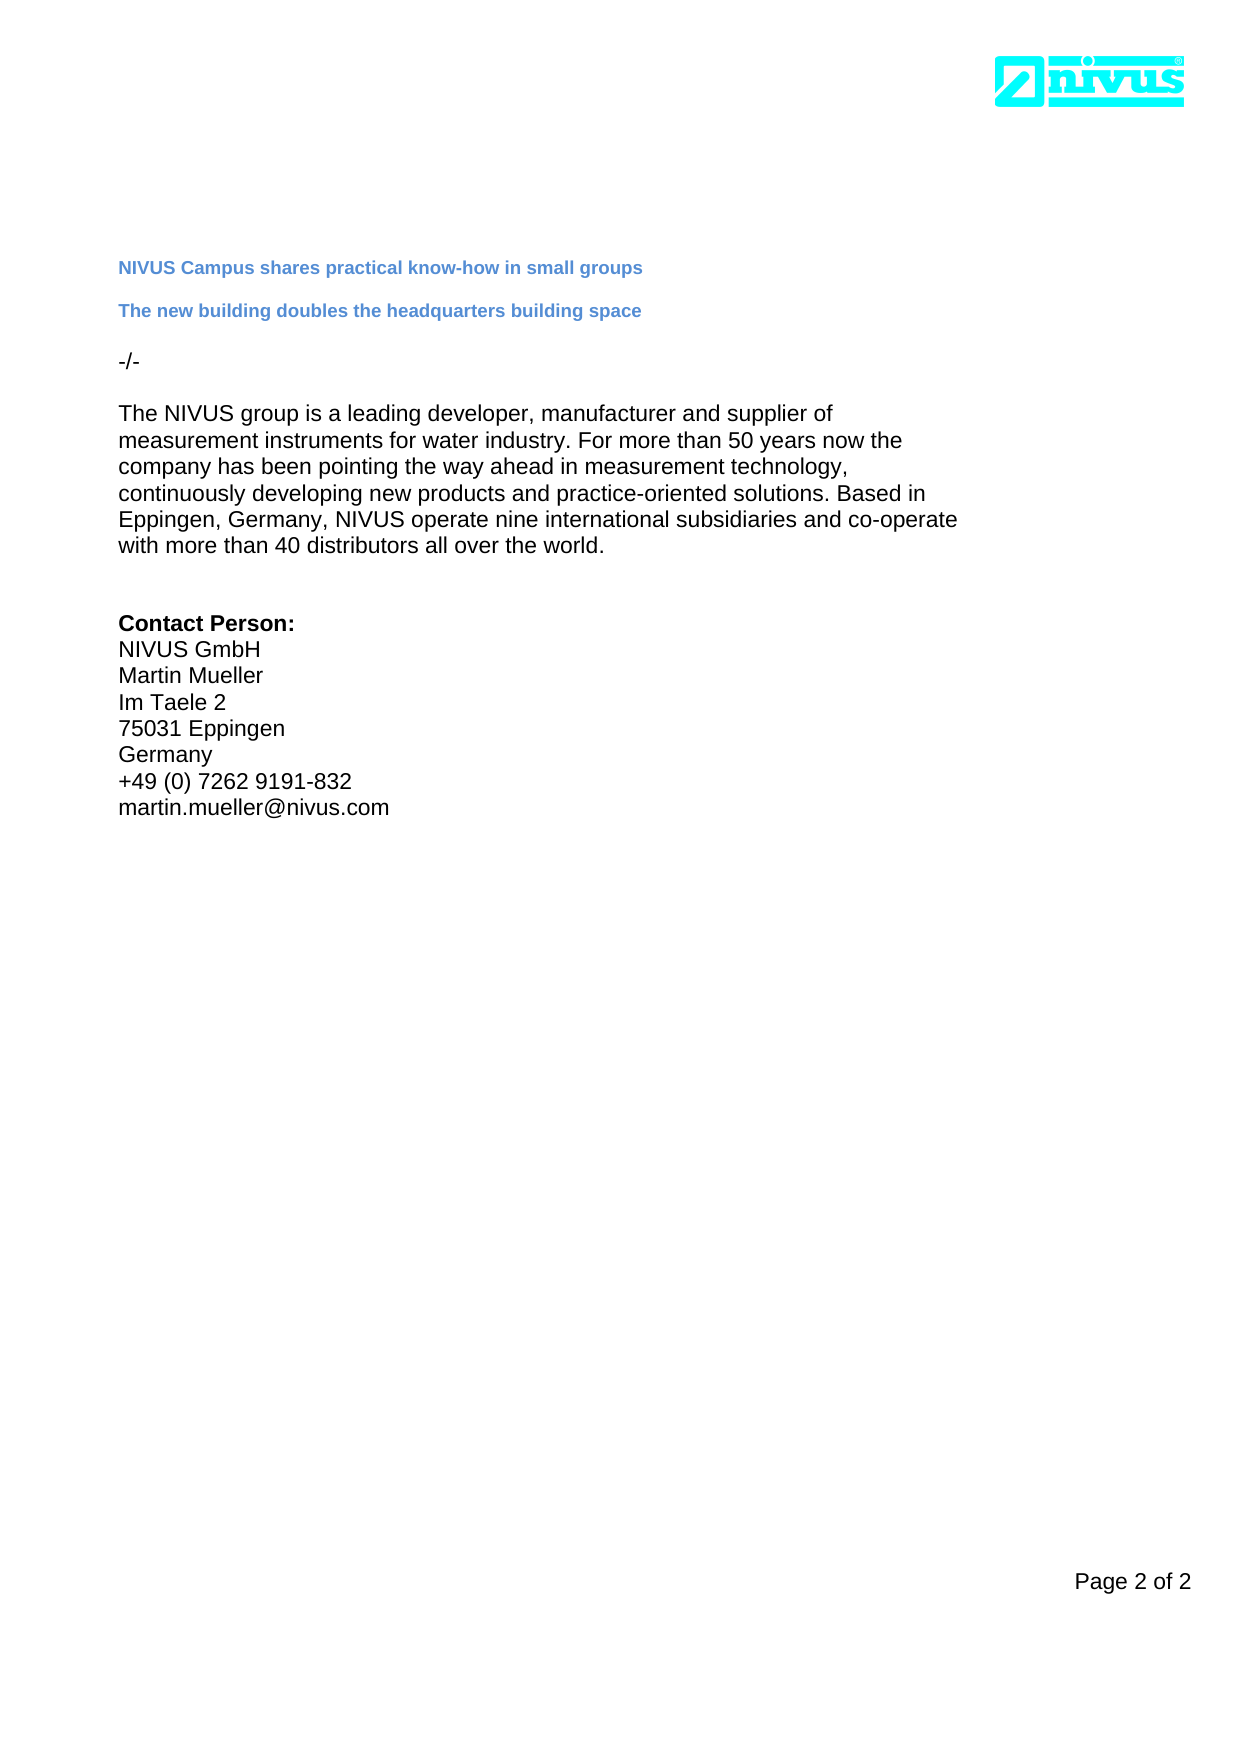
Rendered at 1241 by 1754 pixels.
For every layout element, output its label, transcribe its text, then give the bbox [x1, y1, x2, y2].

text The NIVUS group is a leading developer, manufacturer and supplier of measurement instruments for water industry. For more than 50 years now the company has been pointing the way ahead in measurement technology, continuously developing new products and practice-oriented solutions. Based in Eppingen, Germany, NIVUS operate nine international subsidiaries and co-operate with more than 40 distributors all over the world. [118, 400, 974, 558]
text NIVUS Campus shares practical know-how in small groups [118, 257, 1004, 278]
text -/- [118, 348, 989, 374]
text Contact Person: NIVUS GmbH Martin Mueller Im Taele 2 75031 Eppingen Germany +49 (0) 7262 9191-832 martin.mueller@nivus.com [118, 609, 1181, 820]
text The new building doubles the headquarters building space [118, 300, 1004, 321]
picture [995, 56, 1184, 107]
